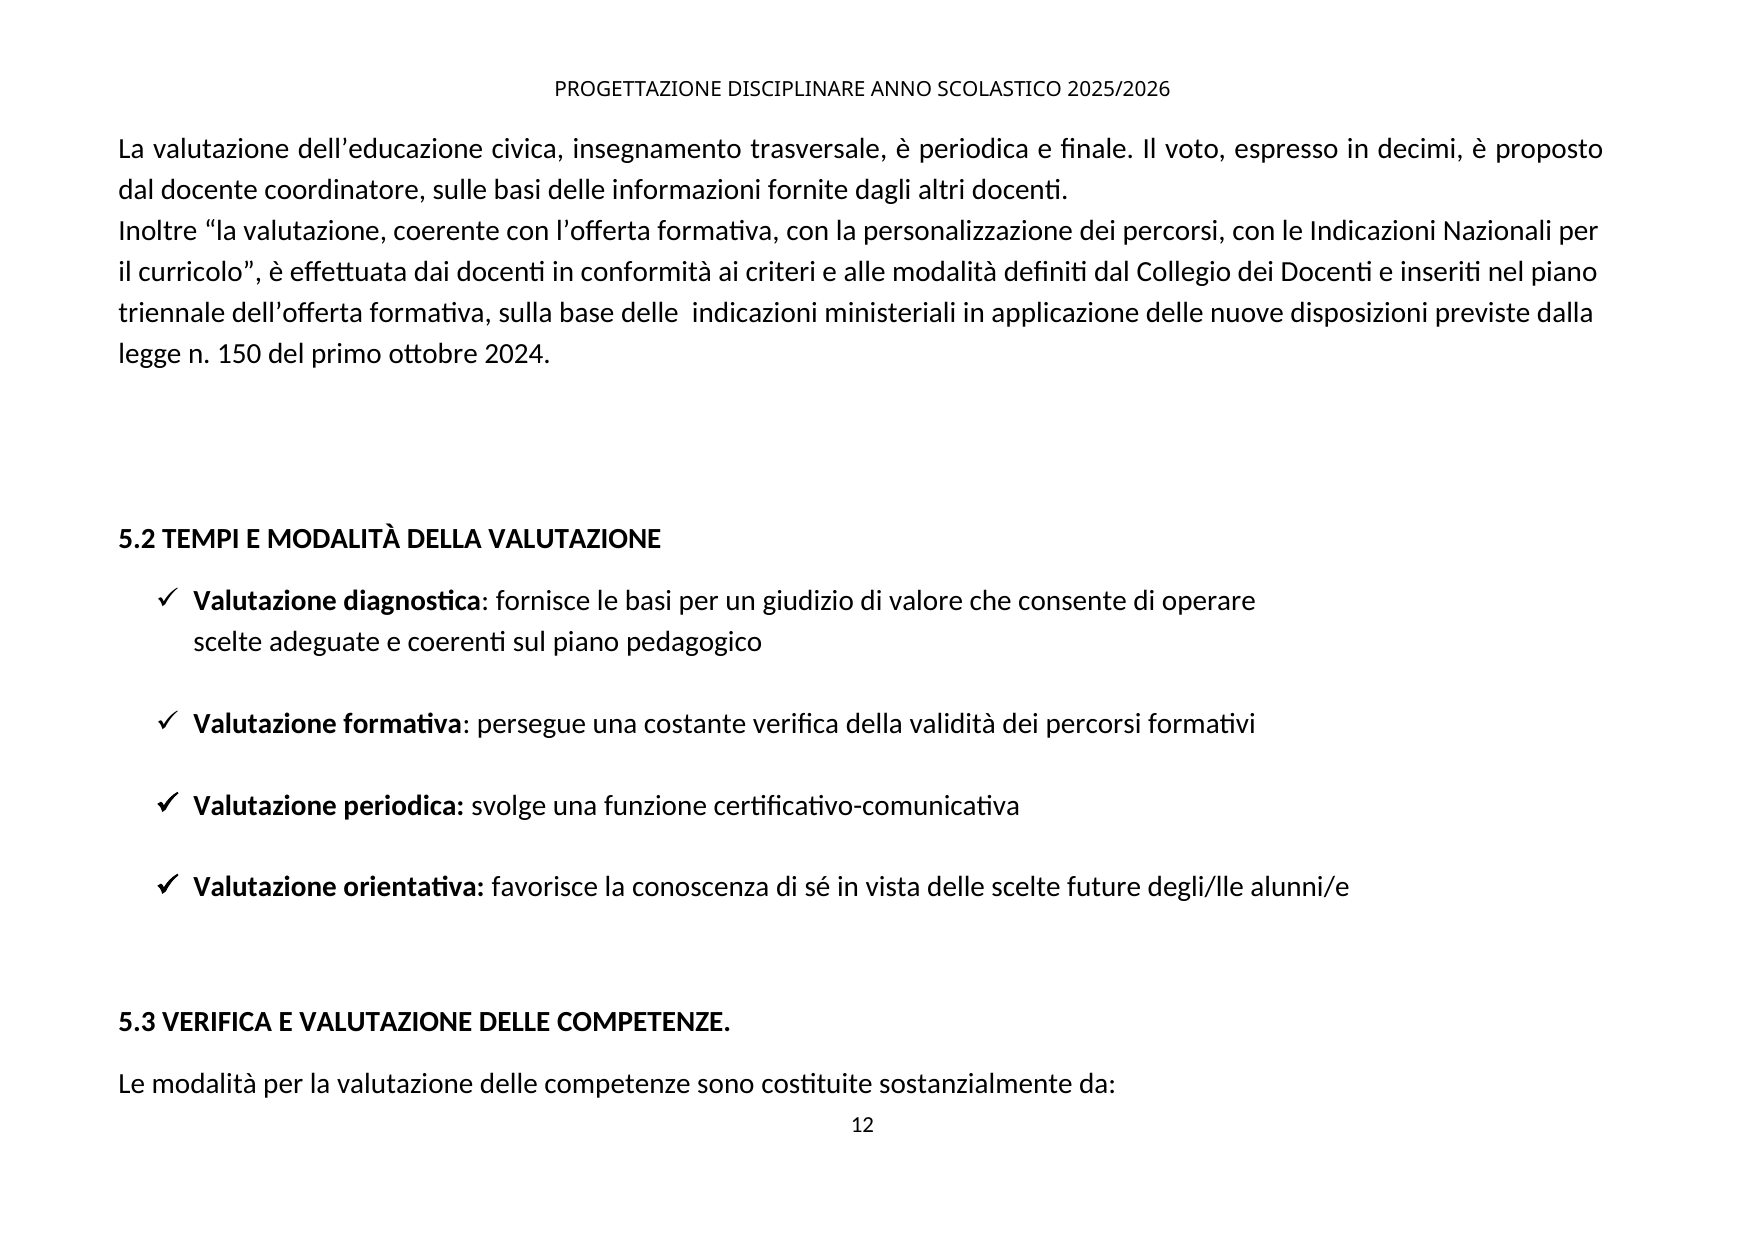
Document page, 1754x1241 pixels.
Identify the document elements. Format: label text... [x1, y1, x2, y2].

text scelte adeguate e coerenti sul piano pedagogico [193, 623, 1606, 658]
list Valutazione periodica: svolge una funzione certificativo-comunicativa [156, 787, 1606, 822]
text 5.3 VERIFICA E VALUTAZIONE DELLE COMPETENZE. [118, 1003, 1606, 1039]
text Inoltre “la valutazione, coerente con l’offerta formativa, con la personalizzazione dei percorsi, con le Indicazioni Nazionali per il curricolo”, è effettuata dai docenti in conformità ai criteri e alle modalità definiti dal Collegio dei Docenti e inseriti nel piano triennale dell’offerta formativa, sulla base delle indicazioni ministeriali in applicazione delle nuove disposizioni previste dalla legge n. 150 del primo ottobre 2024. [118, 212, 1606, 371]
list Valutazione diagnostica: fornisce le basi per un giudizio di valore che consente di operare [156, 582, 1606, 618]
text Le modalità per la valutazione delle competenze sono costituite sostanzialmente da: [118, 1065, 1606, 1101]
text La valutazione dell’educazione civica, insegnamento trasversale, è periodica e finale. Il voto, espresso in decimi, è proposto dal docente coordinatore, sulle basi delle informazioni fornite dagli altri docenti. [118, 130, 1606, 207]
text 5.2 TEMPI E MODALITÀ DELLA VALUTAZIONE [118, 520, 1606, 556]
list Valutazione orientativa: favorisce la conoscenza di sé in vista delle scelte future degli/lle alunni/e [156, 868, 1606, 904]
list Valutazione formativa: persegue una costante verifica della validità dei percorsi formativi [156, 705, 1606, 740]
